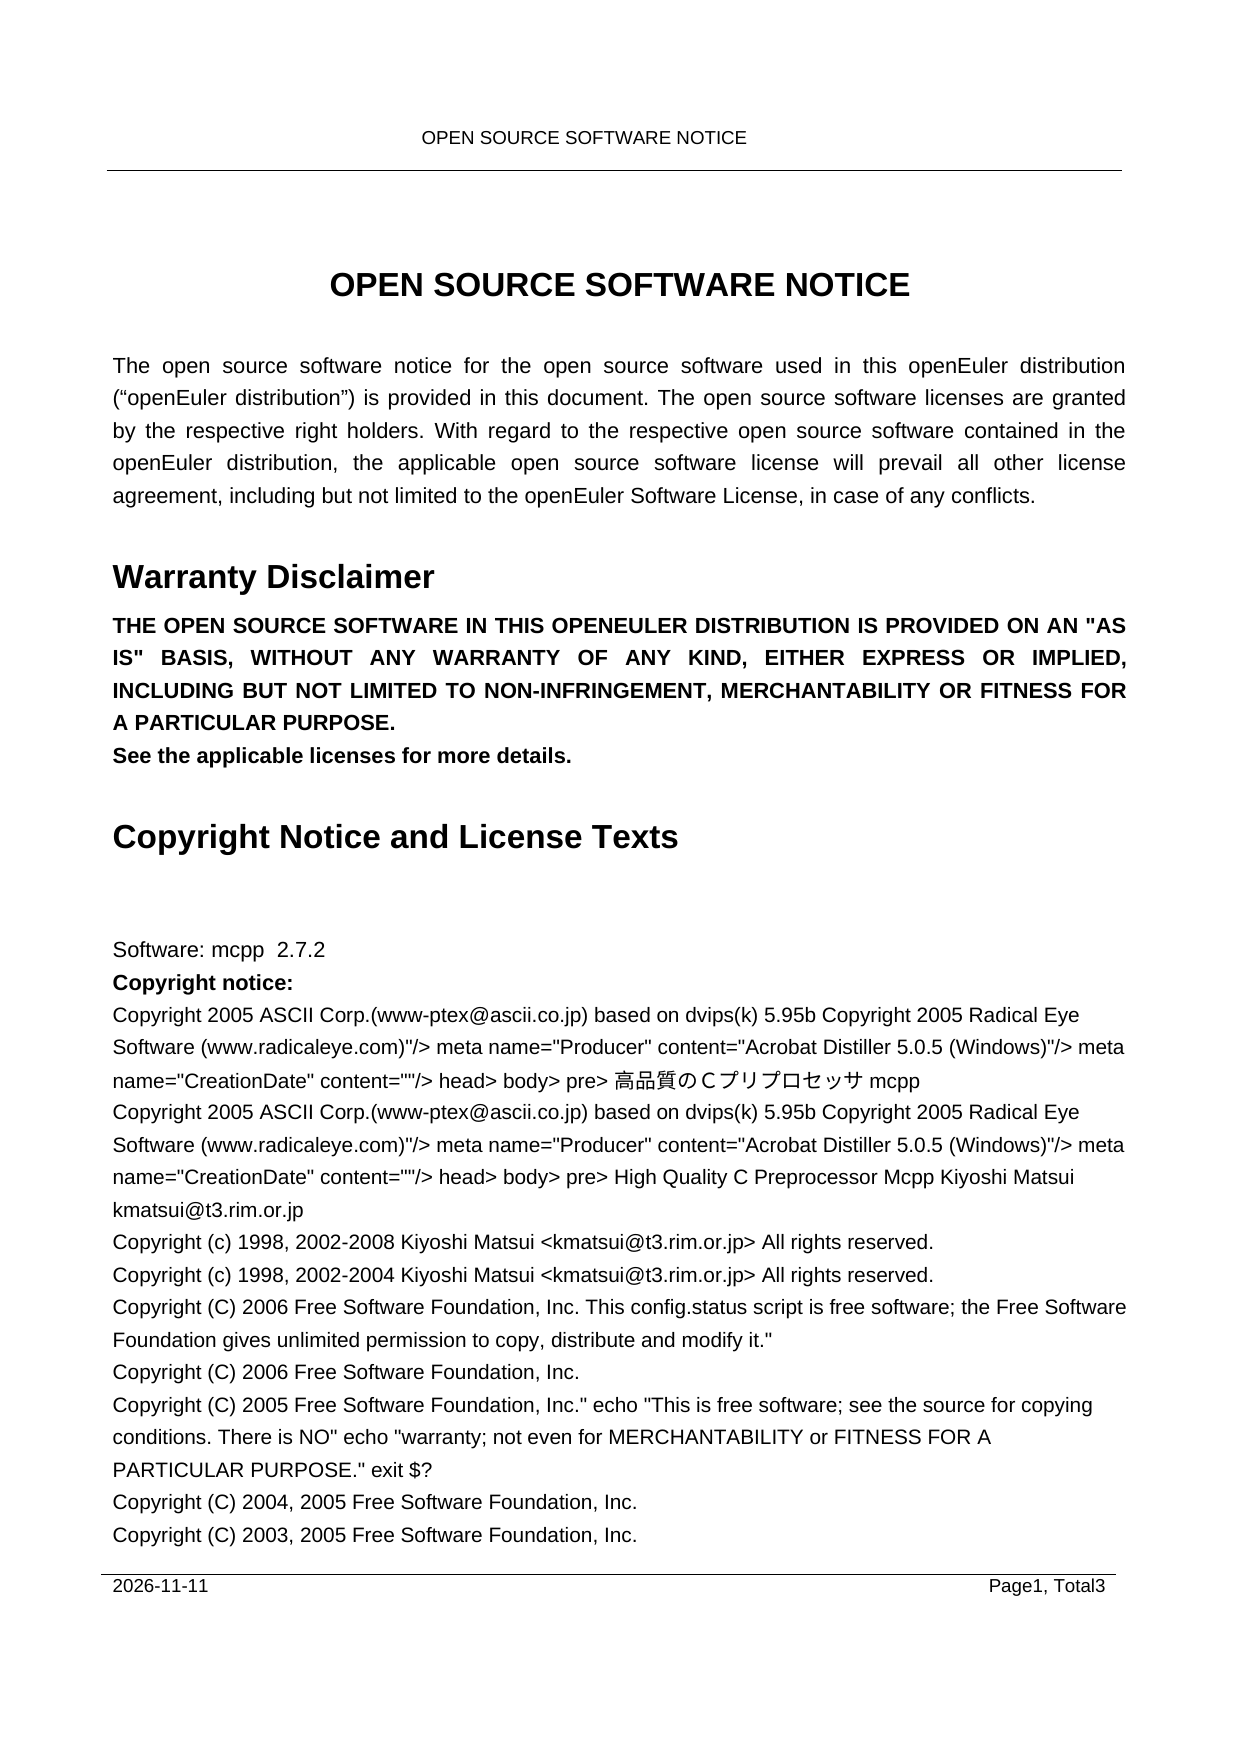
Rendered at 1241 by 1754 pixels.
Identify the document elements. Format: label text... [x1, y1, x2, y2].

text Copyright 2005 ASCII Corp.(www-ptex@ascii.co.jp) based on dvips(k) 5.95b Copyright 2005 Radical Eye Software (www.radicaleye.com)"/> meta name="Producer" content="Acrobat Distiller 5.0.5 (Windows)"/> meta name="CreationDate" content=""/> head> body> pre> 高品質のＣプリプロセッサ mcpp [112, 998, 1128, 1096]
text THE OPEN SOURCE SOFTWARE IN THIS OPENEULER DISTRIBUTION IS PROVIDED ON AN "AS IS" BASIS, WITHOUT ANY WARRANTY OF ANY KIND, EITHER EXPRESS OR IMPLIED, INCLUDING BUT NOT LIMITED TO NON-INFRINGEMENT, MERCHANTABILITY OR FITNESS FOR A PARTICULAR PURPOSE. See the applicable licenses for more details. [112, 609, 1128, 771]
text The open source software notice for the open source software used in this openEuler distribution (“openEuler distribution”) is provided in this document. The open source software licenses are granted by the respective right holders. With regard to the respective open source software contained in the openEuler distribution, the applicable open source software license will prevail all other license agreement, including but not limited to the openEuler Software License, in case of any conflicts. [112, 349, 1128, 511]
text Copyright (C) 2006 Free Software Foundation, Inc. [112, 1356, 1128, 1388]
text Copyright notice: [112, 966, 1128, 998]
text Copyright (C) 2003, 2005 Free Software Foundation, Inc. [112, 1518, 1128, 1551]
text Warranty Disclaimer [112, 544, 1128, 609]
text Copyright (c) 1998, 2002-2004 Kiyoshi Matsui <kmatsui@t3.rim.or.jp> All rights reserved. [112, 1258, 1128, 1291]
text Software: mcpp 2.7.2 [112, 933, 1128, 966]
text Copyright (C) 2005 Free Software Foundation, Inc." echo "This is free software; see the source for copying conditions. There is NO" echo "warranty; not even for MERCHANTABILITY or FITNESS FOR A PARTICULAR PURPOSE." exit $? [112, 1388, 1128, 1486]
text Copyright 2005 ASCII Corp.(www-ptex@ascii.co.jp) based on dvips(k) 5.95b Copyright 2005 Radical Eye Software (www.radicaleye.com)"/> meta name="Producer" content="Acrobat Distiller 5.0.5 (Windows)"/> meta name="CreationDate" content=""/> head> body> pre> High Quality C Preprocessor Mcpp Kiyoshi Matsui kmatsui@t3.rim.or.jp [112, 1096, 1128, 1226]
text Copyright Notice and License Texts [112, 804, 1128, 869]
text Copyright (c) 1998, 2002-2008 Kiyoshi Matsui <kmatsui@t3.rim.or.jp> All rights reserved. [112, 1226, 1128, 1258]
text Copyright (C) 2004, 2005 Free Software Foundation, Inc. [112, 1486, 1128, 1518]
text Copyright (C) 2006 Free Software Foundation, Inc. This config.status script is free software; the Free Software Foundation gives unlimited permission to copy, distribute and modify it." [112, 1291, 1128, 1356]
text OPEN SOURCE SOFTWARE NOTICE [112, 251, 1128, 316]
